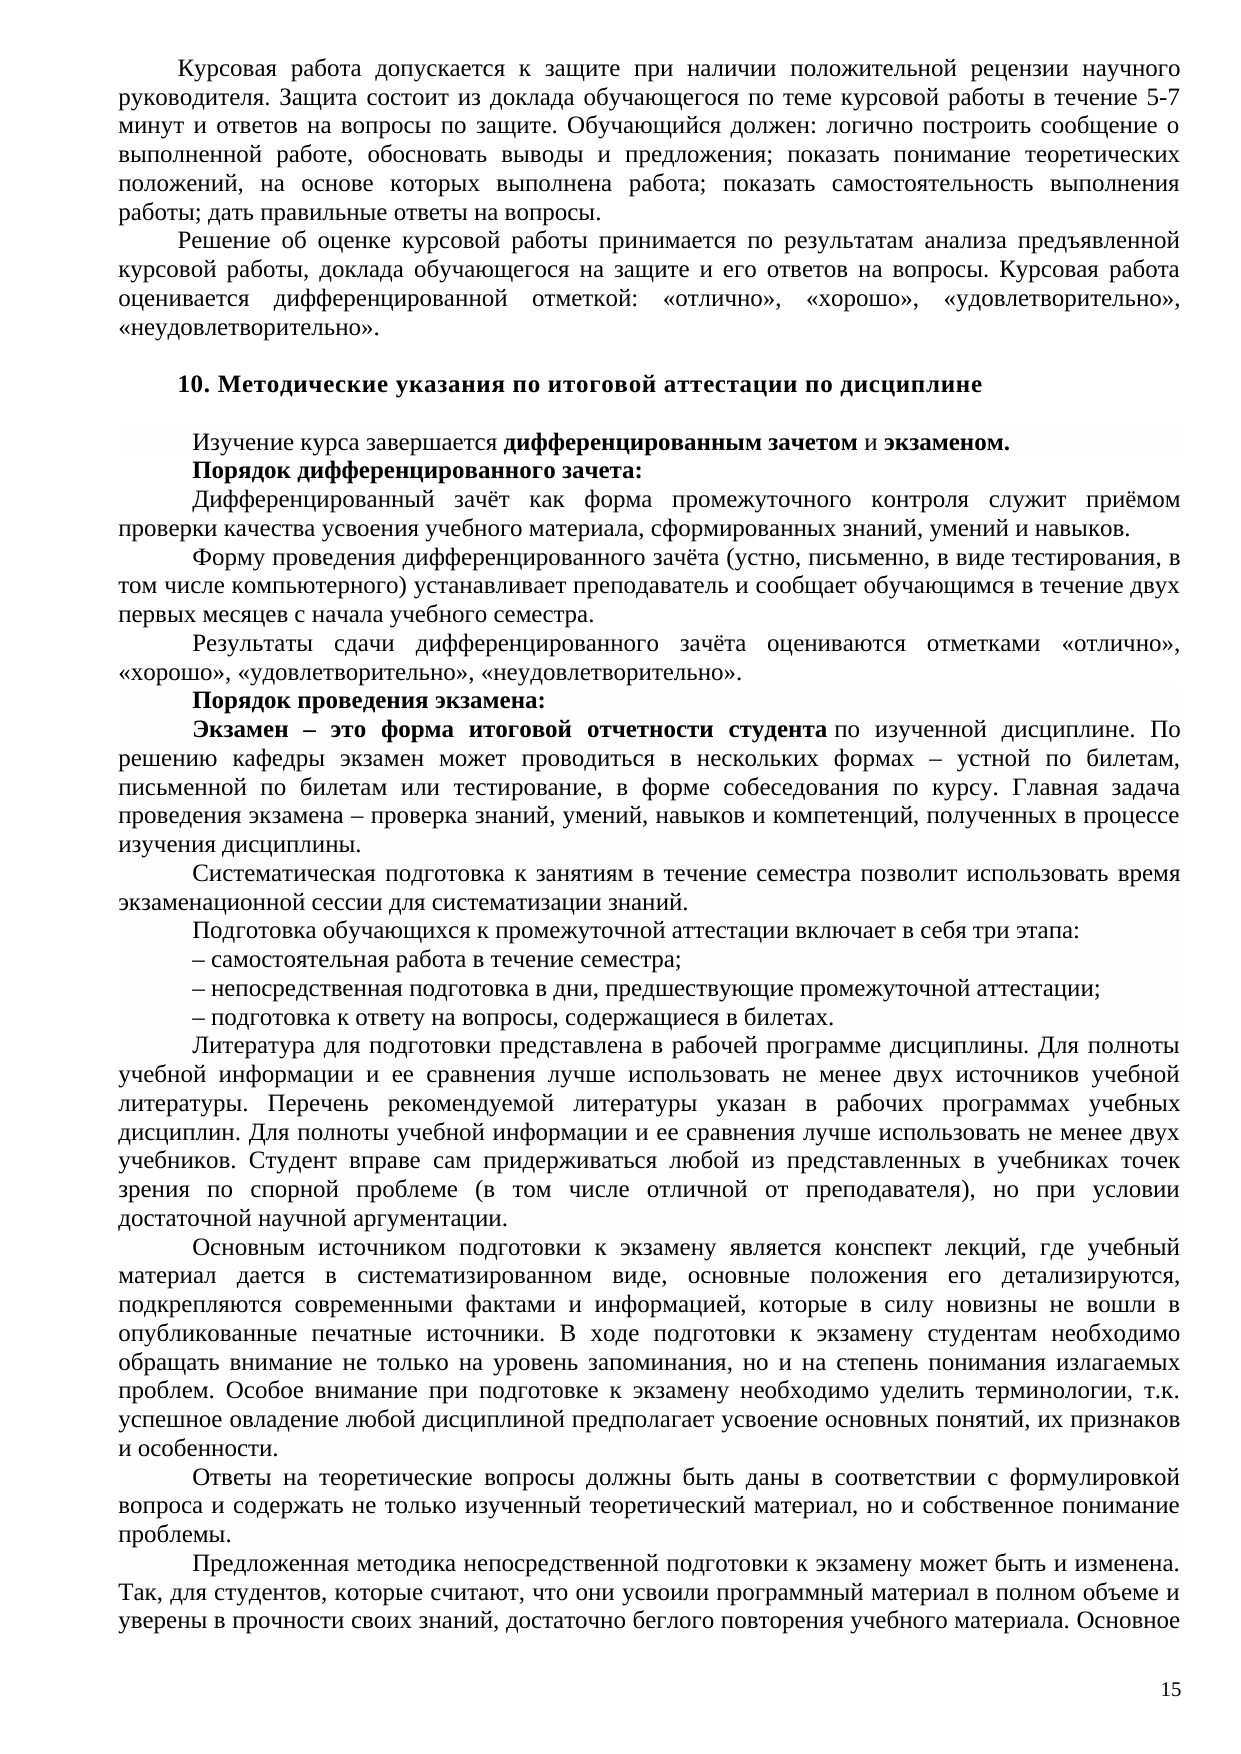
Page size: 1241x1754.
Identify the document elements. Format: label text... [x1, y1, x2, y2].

text Форму проведения дифференцированного зачёта (устно, письменно, в виде тестирования, в том числе компьютерного) устанавливает преподаватель и сообщает обучающимся в течение двух первых месяцев с начала учебного семестра. [118, 542, 1181, 628]
text Решение об оценке курсовой работы принимается по результатам анализа предъявленной курсовой работы, доклада обучающегося на защите и его ответов на вопросы. Курсовая работа оценивается дифференцированной отметкой: «отлично», «хорошо», «удовлетворительно», «неудовлетворительно». [118, 226, 1181, 341]
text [118, 1548, 1181, 1634]
text Ответы на теоретические вопросы должны быть даны в соответствии с формулировкой вопроса и содержать не только изученный теоретический материал, но и собственное понимание проблемы. [118, 1462, 1181, 1548]
text – непосредственная подготовка в дни, предшествующие промежуточной аттестации; [118, 973, 1181, 1002]
text Изучение курса завершается дифференцированным зачетом и экзаменом. [118, 427, 1181, 456]
text Порядок проведения экзамена: [118, 686, 1181, 714]
text Литература для подготовки представлена в рабочей программе дисциплины. Для полноты учебной информации и ее сравнения лучше использовать не менее двух источников учебной литературы. Перечень рекомендуемой литературы указан в рабочих программах учебных дисциплин. Для полноты учебной информации и ее сравнения лучше использовать не менее двух учебников. Студент вправе сам придерживаться любой из представленных в учебниках точек зрения по спорной проблеме (в том числе отличной от преподавателя), но при условии достаточной научной аргументации. [118, 1031, 1181, 1232]
text Порядок дифференцированного зачета: [118, 456, 1181, 484]
text Результаты сдачи дифференцированного зачёта оцениваются отметками «отлично», «хорошо», «удовлетворительно», «неудовлетворительно». [118, 628, 1181, 686]
text Систематическая подготовка к занятиям в течение семестра позволит использовать время экзаменационной сессии для систематизации знаний. [118, 858, 1181, 916]
text Основным источником подготовки к экзамену является конспект лекций, где учебный материал дается в систематизированном виде, основные положения его детализируются, подкрепляются современными фактами и информацией, которые в силу новизны не вошли в опубликованные печатные источники. В ходе подготовки к экзамену студентам необходимо обращать внимание не только на уровень запоминания, но и на степень понимания излагаемых проблем. Особое внимание при подготовке к экзамену необходимо уделить терминологии, т.к. успешное овладение любой дисциплиной предполагает усвоение основных понятий, их признаков и особенности. [118, 1232, 1181, 1462]
text Экзамен – это форма итоговой отчетности студента по изученной дисциплине. По решению кафедры экзамен может проводиться в нескольких формах – устной по билетам, письменной по билетам или тестирование, в форме собеседования по курсу. Главная задача проведения экзамена – проверка знаний, умений, навыков и компетенций, полученных в процессе изучения дисциплины. [118, 714, 1181, 858]
text 10. Методические указания по итоговой аттестации по дисциплине [118, 369, 1181, 398]
text – самостоятельная работа в течение семестра; [118, 944, 1181, 973]
text – подготовка к ответу на вопросы, содержащиеся в билетах. [118, 1002, 1181, 1031]
text Дифференцированный зачёт как форма промежуточного контроля служит приёмом проверки качества усвоения учебного материала, сформированных знаний, умений и навыков. [118, 484, 1181, 542]
text Подготовка обучающихся к промежуточной аттестации включает в себя три этапа: [118, 916, 1181, 944]
text Курсовая работа допускается к защите при наличии положительной рецензии научного руководителя. Защита состоит из доклада обучающегося по теме курсовой работы в течение 5-7 минут и ответов на вопросы по защите. Обучающийся должен: логично построить сообщение о выполненной работе, обосновать выводы и предложения; показать понимание теоретических положений, на основе которых выполнена работа; показать самостоятельность выполнения работы; дать правильные ответы на вопросы. [118, 53, 1181, 226]
